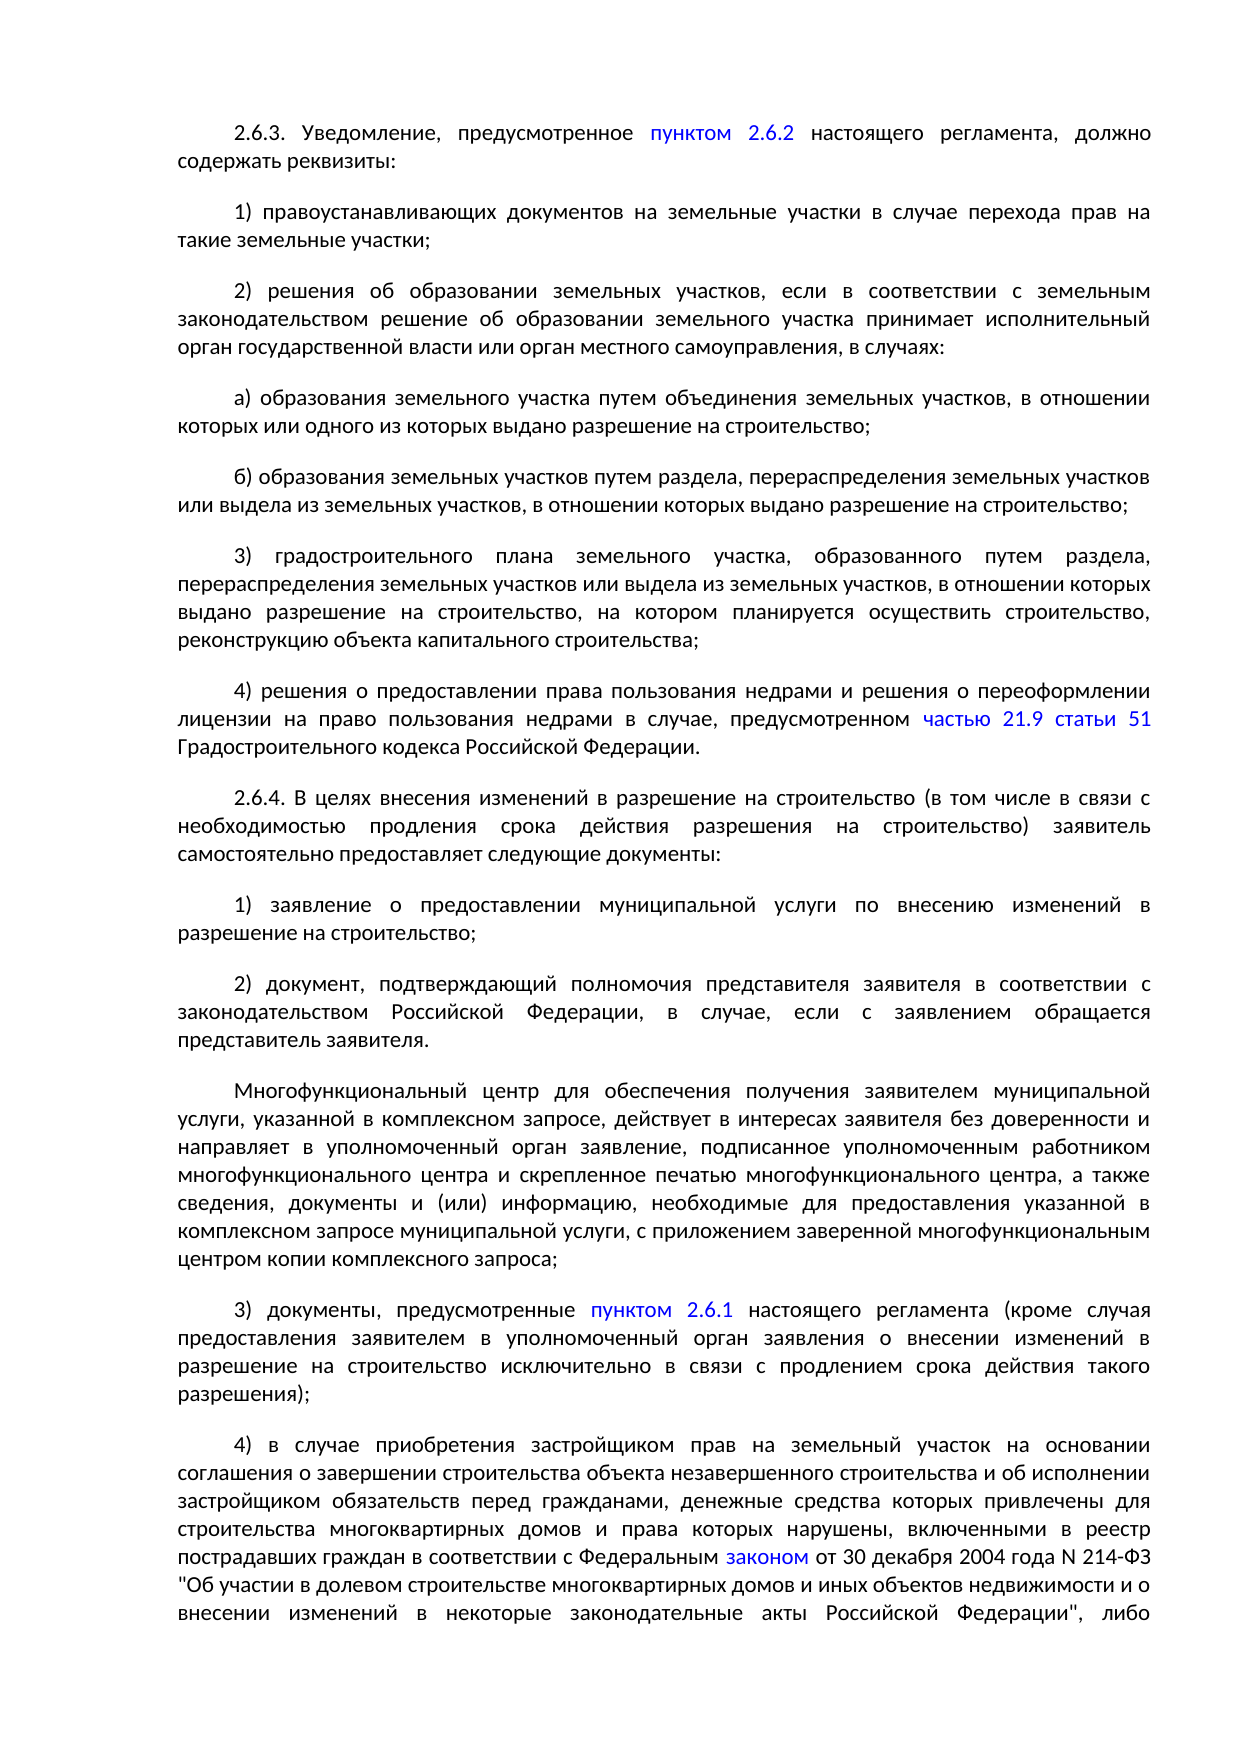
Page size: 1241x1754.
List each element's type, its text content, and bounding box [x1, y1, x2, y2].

text б) образования земельных участков путем раздела, перераспределения земельных участков или выдела из земельных участков, в отношении которых выдано разрешение на строительство; [177, 462, 1152, 518]
text 2) решения об образовании земельных участков, если в соответствии с земельным законодательством решение об образовании земельного участка принимает исполнительный орган государственной власти или орган местного самоуправления, в случаях: [177, 276, 1152, 360]
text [177, 1430, 1152, 1626]
text 1) заявление о предоставлении муниципальной услуги по внесению изменений в разрешение на строительство; [177, 890, 1152, 946]
text 3) градостроительного плана земельного участка, образованного путем раздела, перераспределения земельных участков или выдела из земельных участков, в отношении которых выдано разрешение на строительство, на котором планируется осуществить строительство, реконструкцию объекта капитального строительства; [177, 541, 1152, 653]
text 2) документ, подтверждающий полномочия представителя заявителя в соответствии с законодательством Российской Федерации, в случае, если с заявлением обращается представитель заявителя. [177, 969, 1152, 1053]
text а) образования земельного участка путем объединения земельных участков, в отношении которых или одного из которых выдано разрешение на строительство; [177, 383, 1152, 439]
text Многофункциональный центр для обеспечения получения заявителем муниципальной услуги, указанной в комплексном запросе, действует в интересах заявителя без доверенности и направляет в уполномоченный орган заявление, подписанное уполномоченным работником многофункционального центра и скрепленное печатью многофункционального центра, а также сведения, документы и (или) информацию, необходимые для предоставления указанной в комплексном запросе муниципальной услуги, с приложением заверенной многофункциональным центром копии комплексного запроса; [177, 1076, 1152, 1272]
text 2.6.4. В целях внесения изменений в разрешение на строительство (в том числе в связи с необходимостью продления срока действия разрешения на строительство) заявитель самостоятельно предоставляет следующие документы: [177, 783, 1152, 867]
text 2.6.3. Уведомление, предусмотренное пунктом 2.6.2 настоящего регламента, должно содержать реквизиты: [177, 118, 1152, 174]
text 4) решения о предоставлении права пользования недрами и решения о переоформлении лицензии на право пользования недрами в случае, предусмотренном частью 21.9 статьи 51 Градостроительного кодекса Российской Федерации. [177, 676, 1152, 760]
text 1) правоустанавливающих документов на земельные участки в случае перехода прав на такие земельные участки; [177, 197, 1152, 253]
text 3) документы, предусмотренные пунктом 2.6.1 настоящего регламента (кроме случая предоставления заявителем в уполномоченный орган заявления о внесении изменений в разрешение на строительство исключительно в связи с продлением срока действия такого разрешения); [177, 1295, 1152, 1407]
